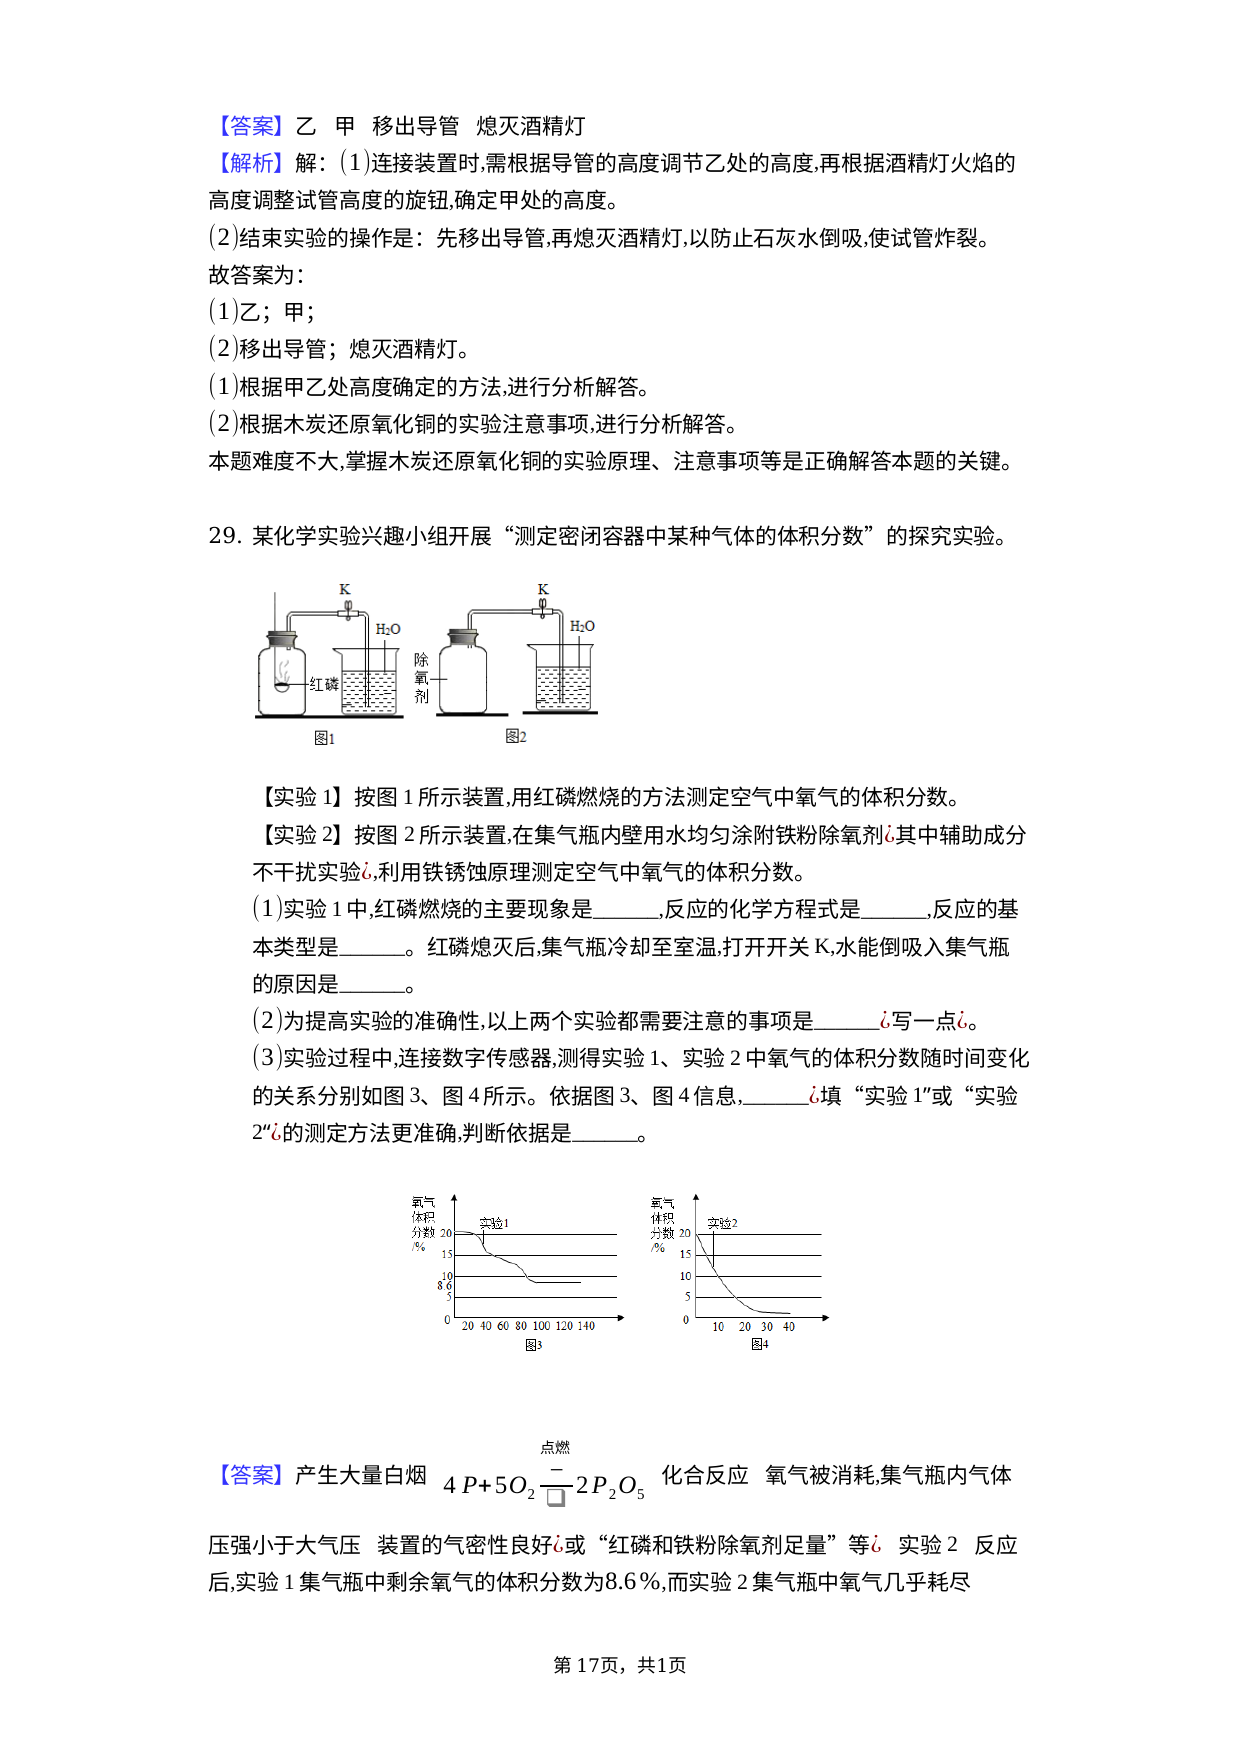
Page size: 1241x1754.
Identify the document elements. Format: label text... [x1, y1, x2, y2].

list 【答案】乙 甲 移出导管 熄灭酒精灯 [208, 108, 1032, 141]
picture [408, 1189, 832, 1353]
list 某化学实验兴趣小组开展“测定密闭容器中某种气体的体积分数”的探究实验。 【实验1】按图1所示装置,用红磷燃烧的方法测定空气中氧气的体积分数。 【实验2】按图 2所示装置,在集气瓶内壁用水均匀涂附铁粉除氧剂其中辅助成分不干扰实验,利用铁锈蚀原理测定空气中氧气的体积分数。 实验1中,红磷燃烧的主要现象是______,反应的化学方程式是______,反应的基本类型是______。红磷熄灭后,集气瓶冷却至室温,打开开关K,水能倒吸入集气瓶的原因是______。 为提高实验的准确性,以上两个实验都需要注意的事项是______写一点。 实验过程中,连接数字传感器,测得实验1、实验2中氧气的体积分数随时间变化的关系分别如图3、图4所示。依据图3、图4信息,______填“实验1”或“实验2“的测定方法更准确,判断依据是______。 [208, 518, 1032, 1185]
picture [251, 580, 601, 748]
list 【答案】产生大量白烟 化合反应 氧气被消耗,集气瓶内气体压强小于大气压 装置的气密性良好或“红磷和铁粉除氧剂足量”等 实验2 反应后,实验1集气瓶中剩余氧气的体积分数为,而实验2集气瓶中氧气几乎耗尽 [208, 1425, 1032, 1597]
list 【解析】解：连接装置时,需根据导管的高度调节乙处的高度,再根据酒精灯火焰的高度调整试管高度的旋钮,确定甲处的高度。 结束实验的操作是：先移出导管,再熄灭酒精灯,以防止石灰水倒吸,使试管炸裂。 故答案为： 乙；甲； 移出导管；熄灭酒精灯。 根据甲乙处高度确定的方法,进行分析解答。 根据木炭还原氧化铜的实验注意事项,进行分析解答。 本题难度不大,掌握木炭还原氧化铜的实验原理、注意事项等是正确解答本题的关键。 [208, 146, 1032, 514]
